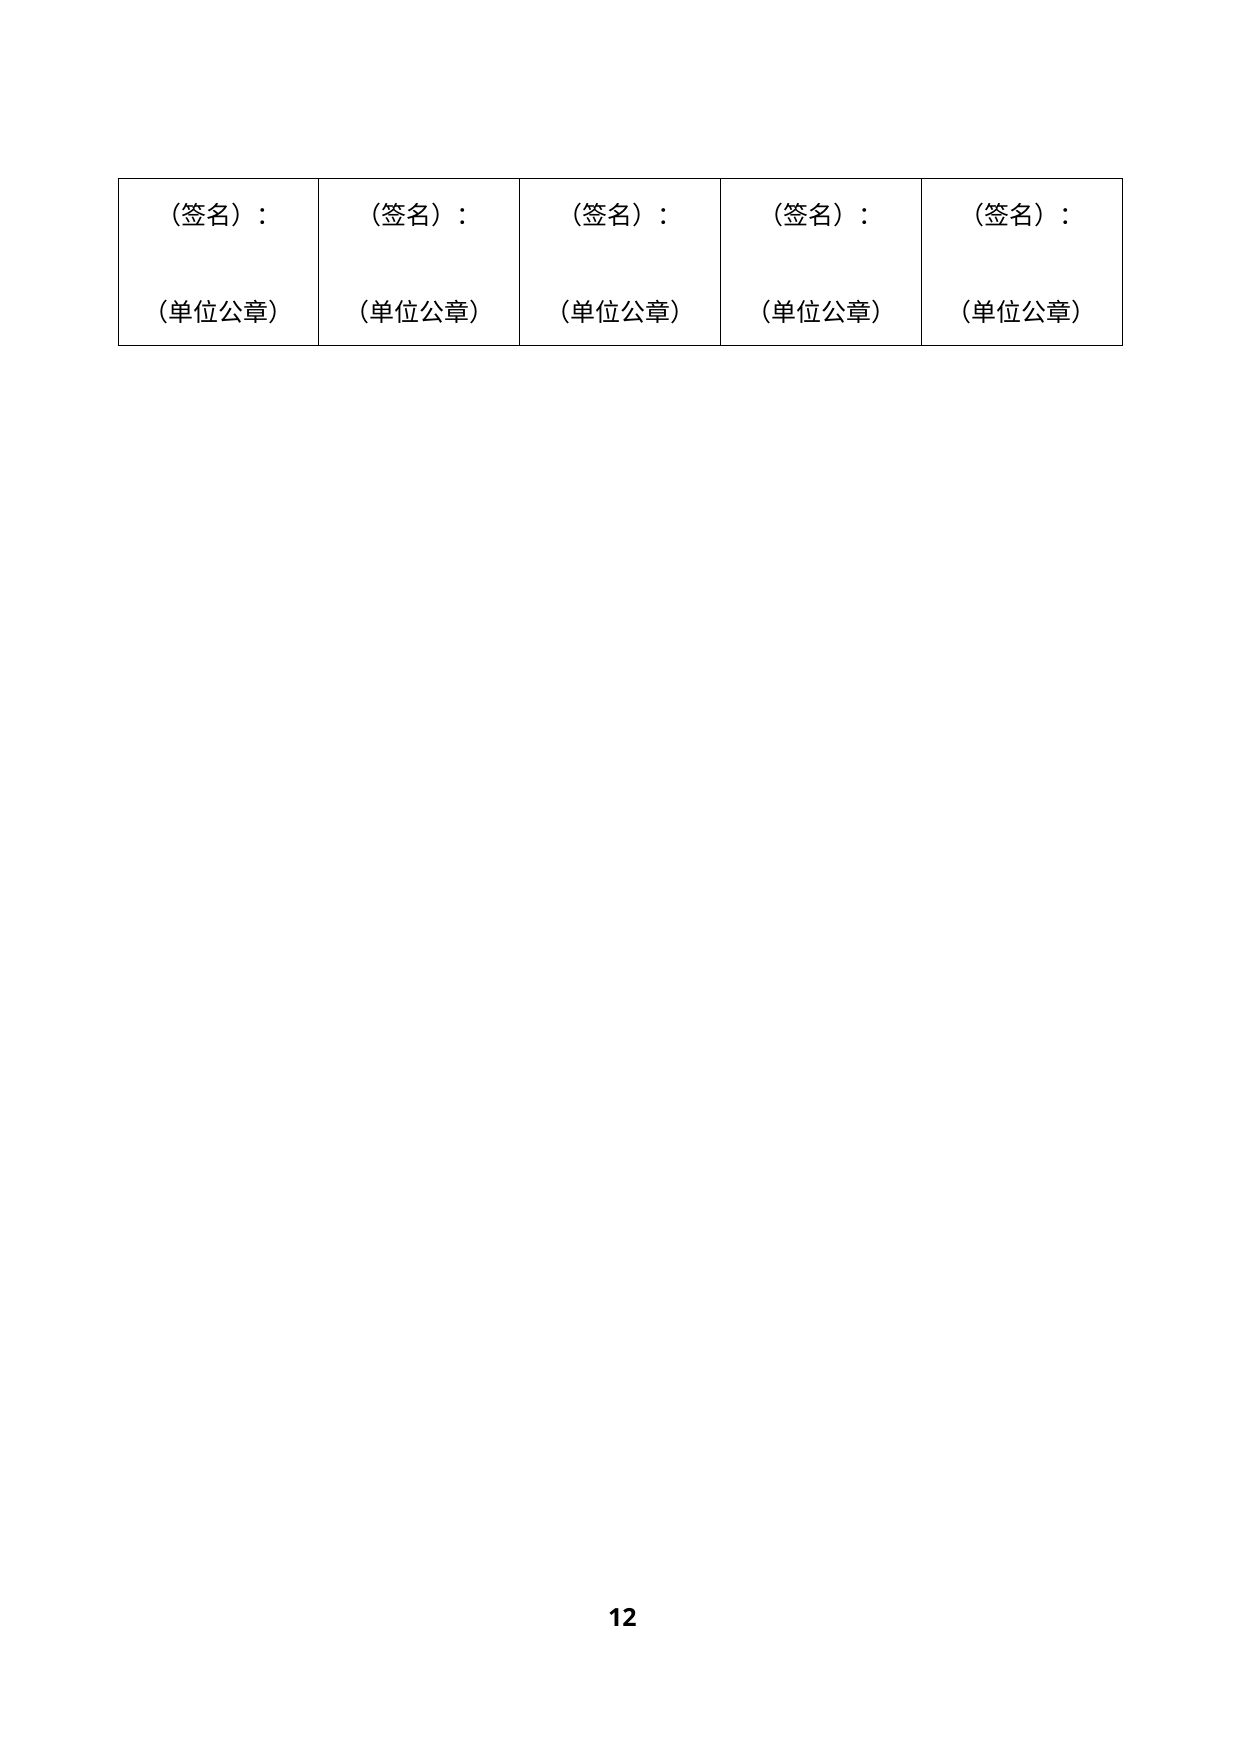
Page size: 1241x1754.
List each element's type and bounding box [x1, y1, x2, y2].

table_cell [520, 179, 720, 345]
table_cell [119, 179, 318, 345]
table_cell [721, 179, 921, 345]
table_cell [922, 179, 1122, 345]
table_cell [319, 179, 519, 345]
